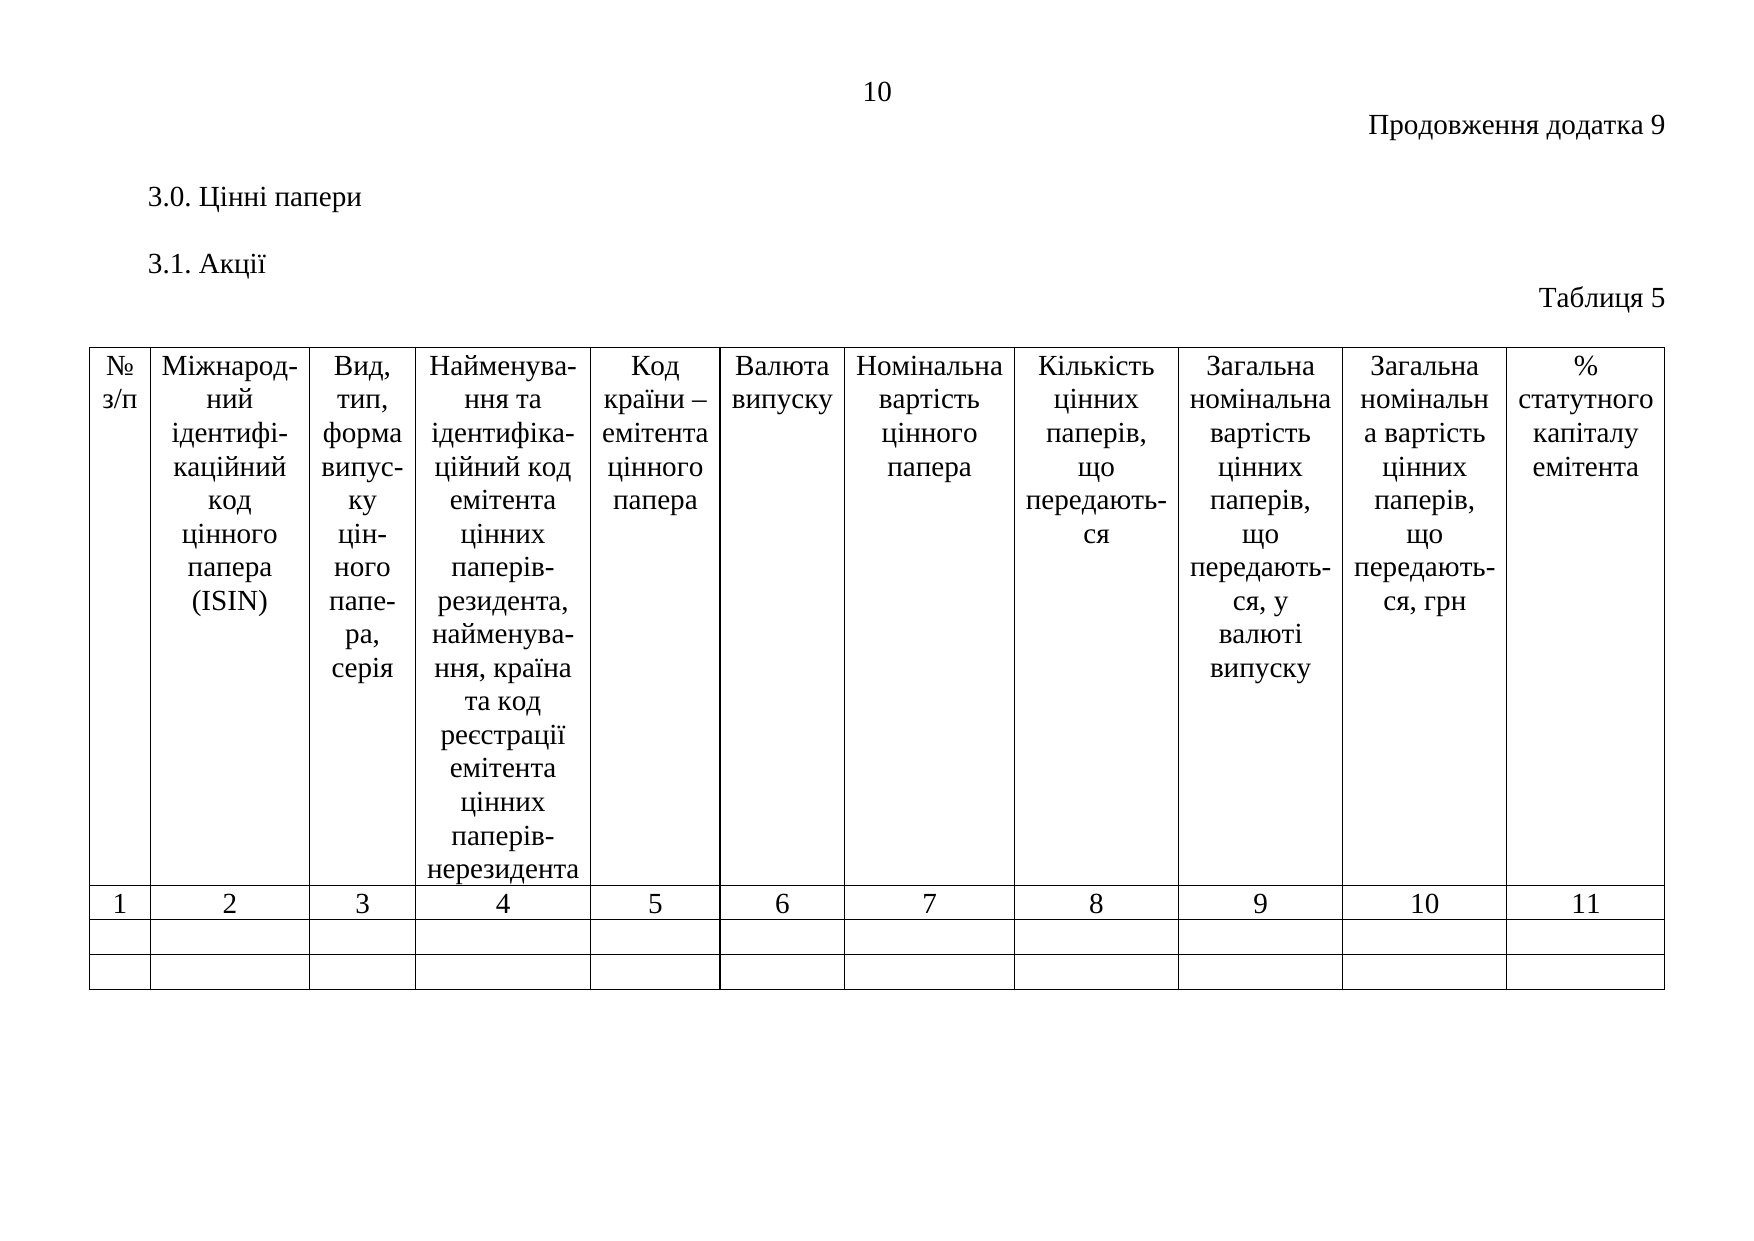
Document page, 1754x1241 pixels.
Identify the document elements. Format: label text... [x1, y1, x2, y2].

table_cell [90, 920, 150, 954]
text 3.1. Акції [89, 246, 1665, 280]
table_header Міжнарод- ний ідентифі-каційний код цінного папера (ISIN) [151, 348, 309, 885]
table_header Код країни ‒ емітента цінного папера [591, 348, 719, 885]
table_header Номінальна вартість цінного папера [845, 348, 1014, 885]
table_header Кількість цінних паперів, що передають-ся [1015, 348, 1178, 885]
table_cell 2 [151, 886, 309, 919]
table_header % статутного капіталу емітента [1507, 348, 1664, 885]
table_cell [151, 920, 309, 954]
table_cell [1015, 955, 1178, 988]
table_cell [1179, 920, 1342, 954]
table_cell [1343, 955, 1506, 988]
table_cell [310, 920, 415, 954]
table_cell [721, 955, 844, 988]
table_cell [1015, 920, 1178, 954]
table_cell [151, 955, 309, 988]
table_cell 9 [1179, 886, 1342, 919]
table_header Найменува- ння та ідентифіка-ційний код емітента цінних паперів- резидента, найменува-ння, країна та код реєстрації емітента цінних паперів- нерезидента [416, 348, 590, 885]
table_cell [416, 920, 590, 954]
table_cell [721, 920, 844, 954]
table_header Вид, тип, форма випус-ку цін-ного папе-ра, серія [310, 348, 415, 885]
table_cell [591, 920, 719, 954]
table_header Загальна номінальна вартість цінних паперів, що передають-ся, у валюті випуску [1179, 348, 1342, 885]
table_cell [1343, 920, 1506, 954]
table_cell 8 [1015, 886, 1178, 919]
table_cell 6 [721, 886, 844, 919]
table_cell 11 [1507, 886, 1664, 919]
table_cell [416, 955, 590, 988]
table_cell [845, 920, 1014, 954]
table_cell [1507, 920, 1664, 954]
text Таблиця 5 [89, 280, 1665, 313]
table_cell 4 [416, 886, 590, 919]
table_cell [1507, 955, 1664, 988]
table_cell [845, 955, 1014, 988]
table_cell 10 [1343, 886, 1506, 919]
table_cell [310, 955, 415, 988]
table_cell [591, 955, 719, 988]
table_cell [90, 955, 150, 988]
table_cell 3 [310, 886, 415, 919]
table_cell [1179, 955, 1342, 988]
text 3.0. Цінні папери [89, 179, 1665, 213]
table_cell 5 [591, 886, 719, 919]
table_header № з/п [90, 348, 150, 885]
table_cell 7 [845, 886, 1014, 919]
table_header Валюта випуску [721, 348, 844, 885]
table_cell 1 [90, 886, 150, 919]
table_header Загальна номінальна вартість цінних паперів, що передають-ся, грн [1343, 348, 1506, 885]
